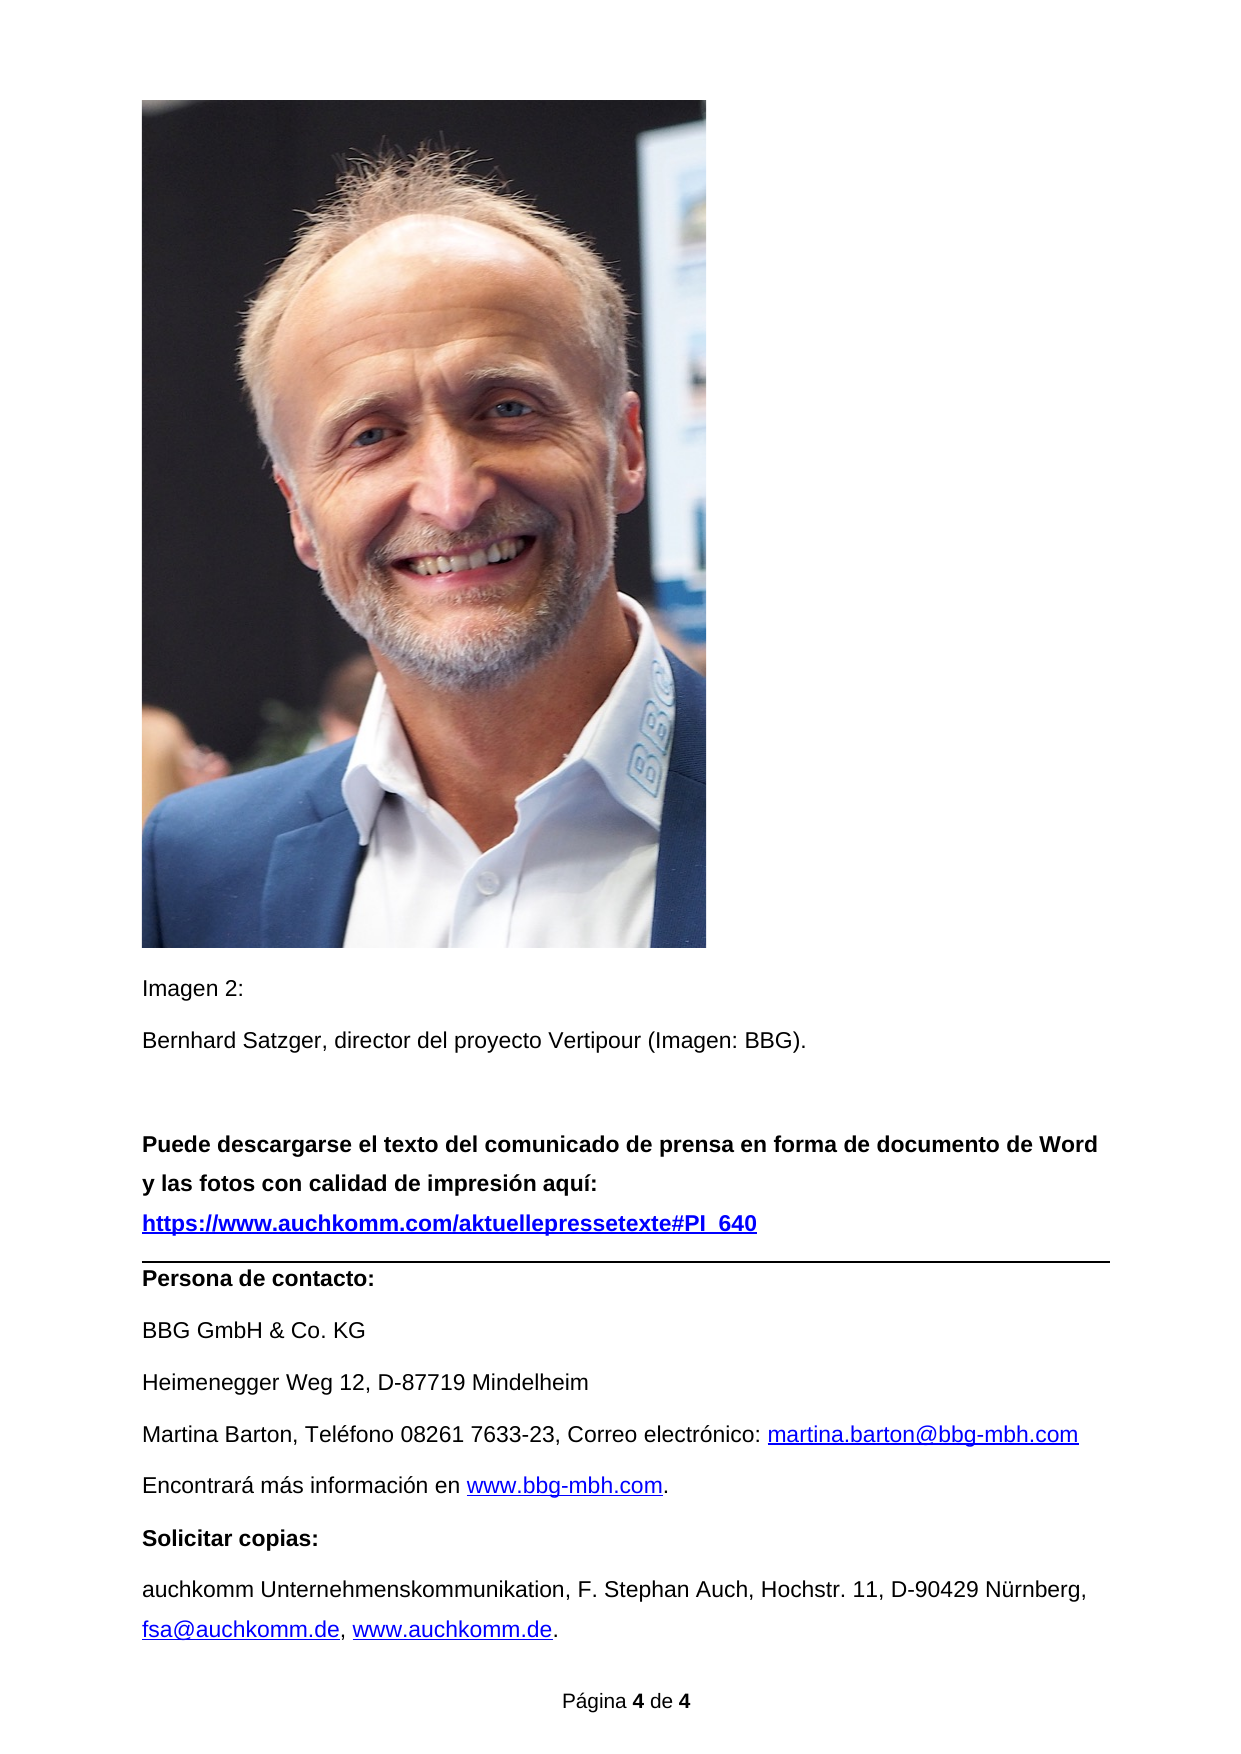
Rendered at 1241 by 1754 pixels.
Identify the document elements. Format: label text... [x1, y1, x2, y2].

picture [141, 100, 707, 948]
text Solicitar copias: [142, 1524, 1110, 1551]
text Encontrará más información en www.bbg-mbh.com. [142, 1472, 1110, 1499]
text Imagen 2: [142, 974, 1110, 1001]
text BBG GmbH & Co. KG [142, 1317, 1110, 1343]
text auchkomm Unternehmenskommunikation, F. Stephan Auch, Hochstr. 11, D-90429 Nürnberg, fsa@auchkomm.de, www.auchkomm.de. [142, 1576, 1110, 1642]
text Martina Barton, Teléfono 08261 7633-23, Correo electrónico: martina.barton@bbg-mbh.com [142, 1421, 1110, 1447]
text Puede descargarse el texto del comunicado de prensa en forma de documento de Word y las fotos con calidad de impresión aquí: https://www.auchkomm.com/aktuellepressetexte#PI_640 [142, 1131, 1110, 1236]
text Persona de contacto: [142, 1263, 1110, 1291]
text Bernhard Satzger, director del proyecto Vertipour (Imagen: BBG). [142, 1027, 1110, 1053]
text Heimenegger Weg 12, D-87719 Mindelheim [142, 1368, 1110, 1395]
